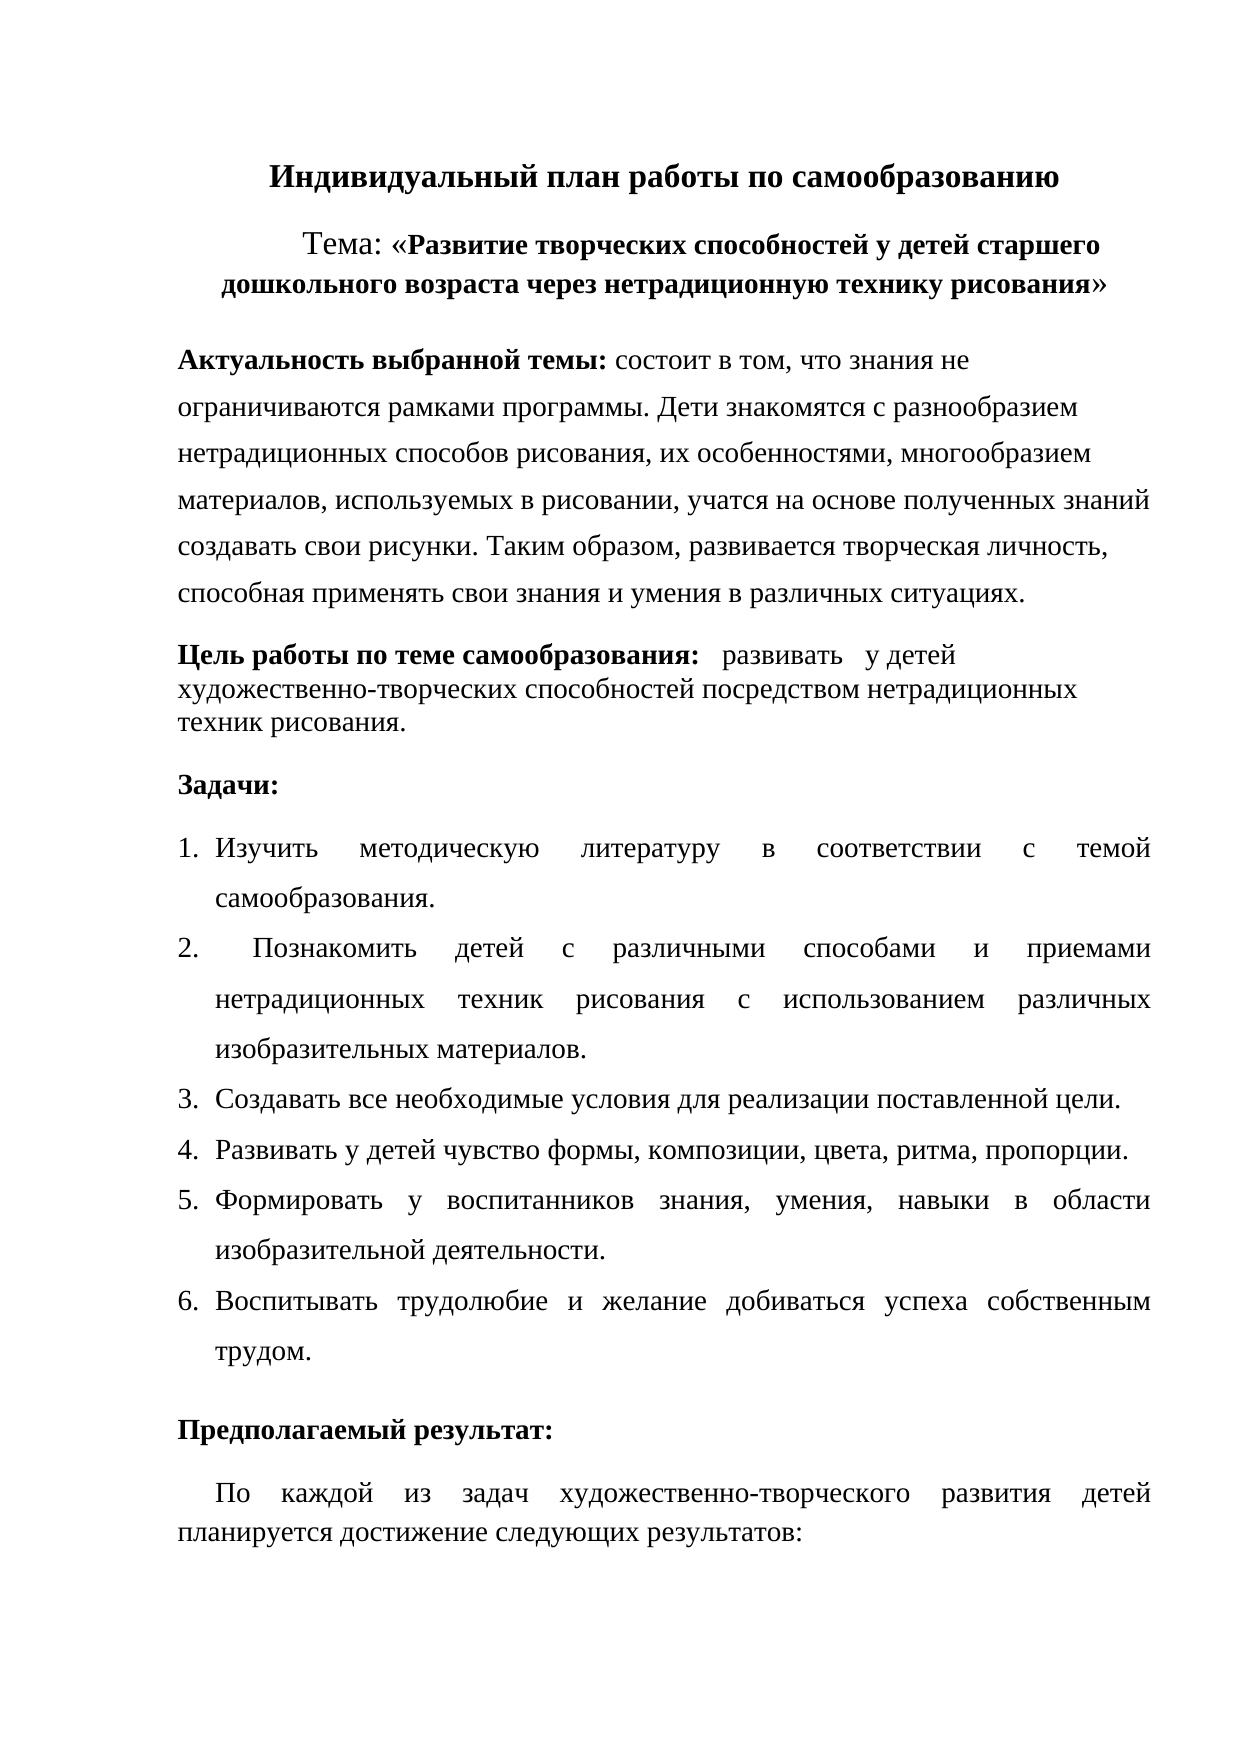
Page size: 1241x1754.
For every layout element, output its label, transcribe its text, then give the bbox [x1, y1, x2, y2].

list Формировать у воспитанников знания, умения, навыки в области изобразительной деятельности. [177, 1182, 1152, 1266]
text Цель работы по теме самообразования: развивать у детей художественно-творческих способностей посредством нетрадиционных техник рисования. [177, 637, 1152, 738]
list Познакомить детей с различными способами и приемами нетрадиционных техник рисования с использованием различных изобразительных материалов. [177, 931, 1152, 1065]
list Изучить методическую литературу в соответствии с темой самообразования. [177, 830, 1152, 914]
list Воспитывать трудолюбие и желание добиваться успеха собственным трудом. [177, 1283, 1152, 1367]
text Индивидуальный план работы по самообразованию [177, 156, 1152, 194]
list Развивать у детей чувство формы, композиции, цвета, ритма, пропорции. [177, 1132, 1152, 1165]
text Тема: «Развитие творческих способностей у детей старшего дошкольного возраста через нетрадиционную технику рисования» [177, 224, 1152, 300]
text Актуальность выбранной темы: состоит в том, что знания не ограничиваются рамками программы. Дети знакомятся с разнообразием нетрадиционных способов рисования, их особенностями, многообразием материалов, используемых в рисовании, учатся на основе полученных знаний создавать свои рисунки. Таким образом, развивается творческая личность, способная применять свои знания и умения в различных ситуациях. [177, 329, 1152, 608]
text Задачи: [177, 767, 1152, 801]
text Предполагаемый результат: [177, 1412, 1152, 1446]
text По каждой из задач художественно-творческого развития детей планируется достижение следующих результатов: [177, 1475, 1152, 1547]
list Создавать все необходимые условия для реализации поставленной цели. [177, 1081, 1152, 1115]
